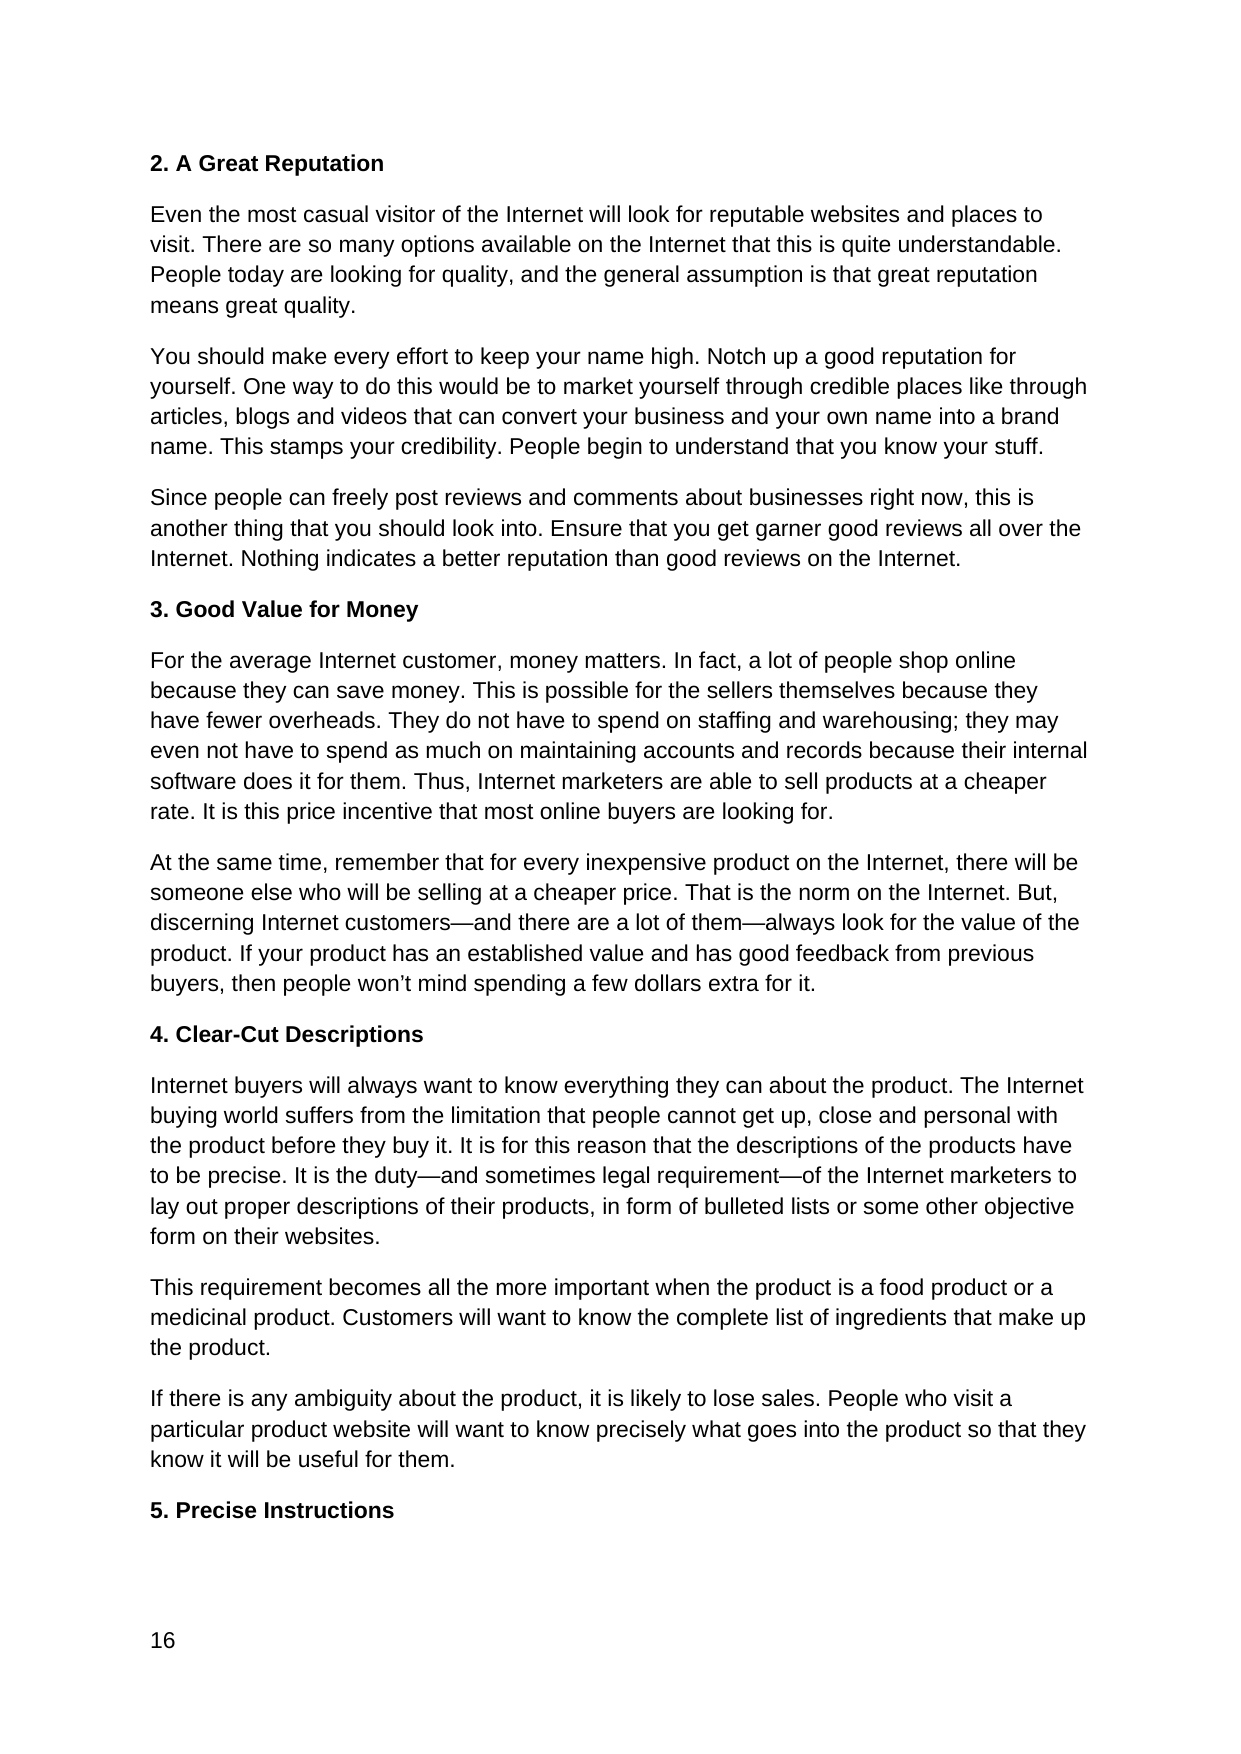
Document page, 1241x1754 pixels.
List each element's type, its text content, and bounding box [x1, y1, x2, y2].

text 4. Clear-Cut Descriptions [150, 1021, 1090, 1047]
text Since people can freely post reviews and comments about businesses right now, this is another thing that you should look into. Ensure that you get garner good reviews all over the Internet. Nothing indicates a better reputation than good reviews on the Internet. [150, 484, 1090, 571]
text If there is any ambiguity about the product, it is likely to lose sales. People who visit a particular product website will want to know precisely what goes into the product so that they know it will be useful for them. [150, 1385, 1090, 1472]
text For the average Internet customer, money matters. In fact, a lot of people shop online because they can save money. This is possible for the sellers themselves because they have fewer overheads. They do not have to spend on staffing and warehousing; they may even not have to spend as much on maintaining accounts and records because their internal software does it for them. Thus, Internet marketers are able to sell products at a cheaper rate. It is this price incentive that most online buyers are looking for. [150, 647, 1090, 824]
text You should make every effort to keep your name high. Notch up a good reputation for yourself. One way to do this would be to market yourself through credible places like through articles, blogs and videos that can convert your business and your own name into a brand name. This stamps your credibility. People begin to understand that you know your stuff. [150, 343, 1090, 460]
text Internet buyers will always want to know everything they can about the product. The Internet buying world suffers from the limitation that people cannot get up, close and personal with the product before they buy it. It is for this reason that the descriptions of the products have to be precise. It is the duty—and sometimes legal requirement—of the Internet marketers to lay out proper descriptions of their products, in form of bulleted lists or some other objective form on their websites. [150, 1072, 1090, 1249]
text 5. Precise Instructions [150, 1497, 1090, 1523]
text At the same time, remember that for every inexpensive product on the Internet, there will be someone else who will be selling at a cheaper price. That is the norm on the Internet. But, discerning Internet customers—and there are a lot of them—always look for the value of the product. If your product has an established value and has good feedback from previous buyers, then people won’t mind spending a few dollars extra for it. [150, 849, 1090, 996]
text 3. Good Value for Money [150, 596, 1090, 622]
text 2. A Great Reputation [150, 150, 1090, 176]
text This requirement becomes all the more important when the product is a food product or a medicinal product. Customers will want to know the complete list of ingredients that make up the product. [150, 1274, 1090, 1361]
text Even the most casual visitor of the Internet will look for reputable websites and places to visit. There are so many options available on the Internet that this is quite understandable. People today are looking for quality, and the general assumption is that great reputation means great quality. [150, 201, 1090, 318]
